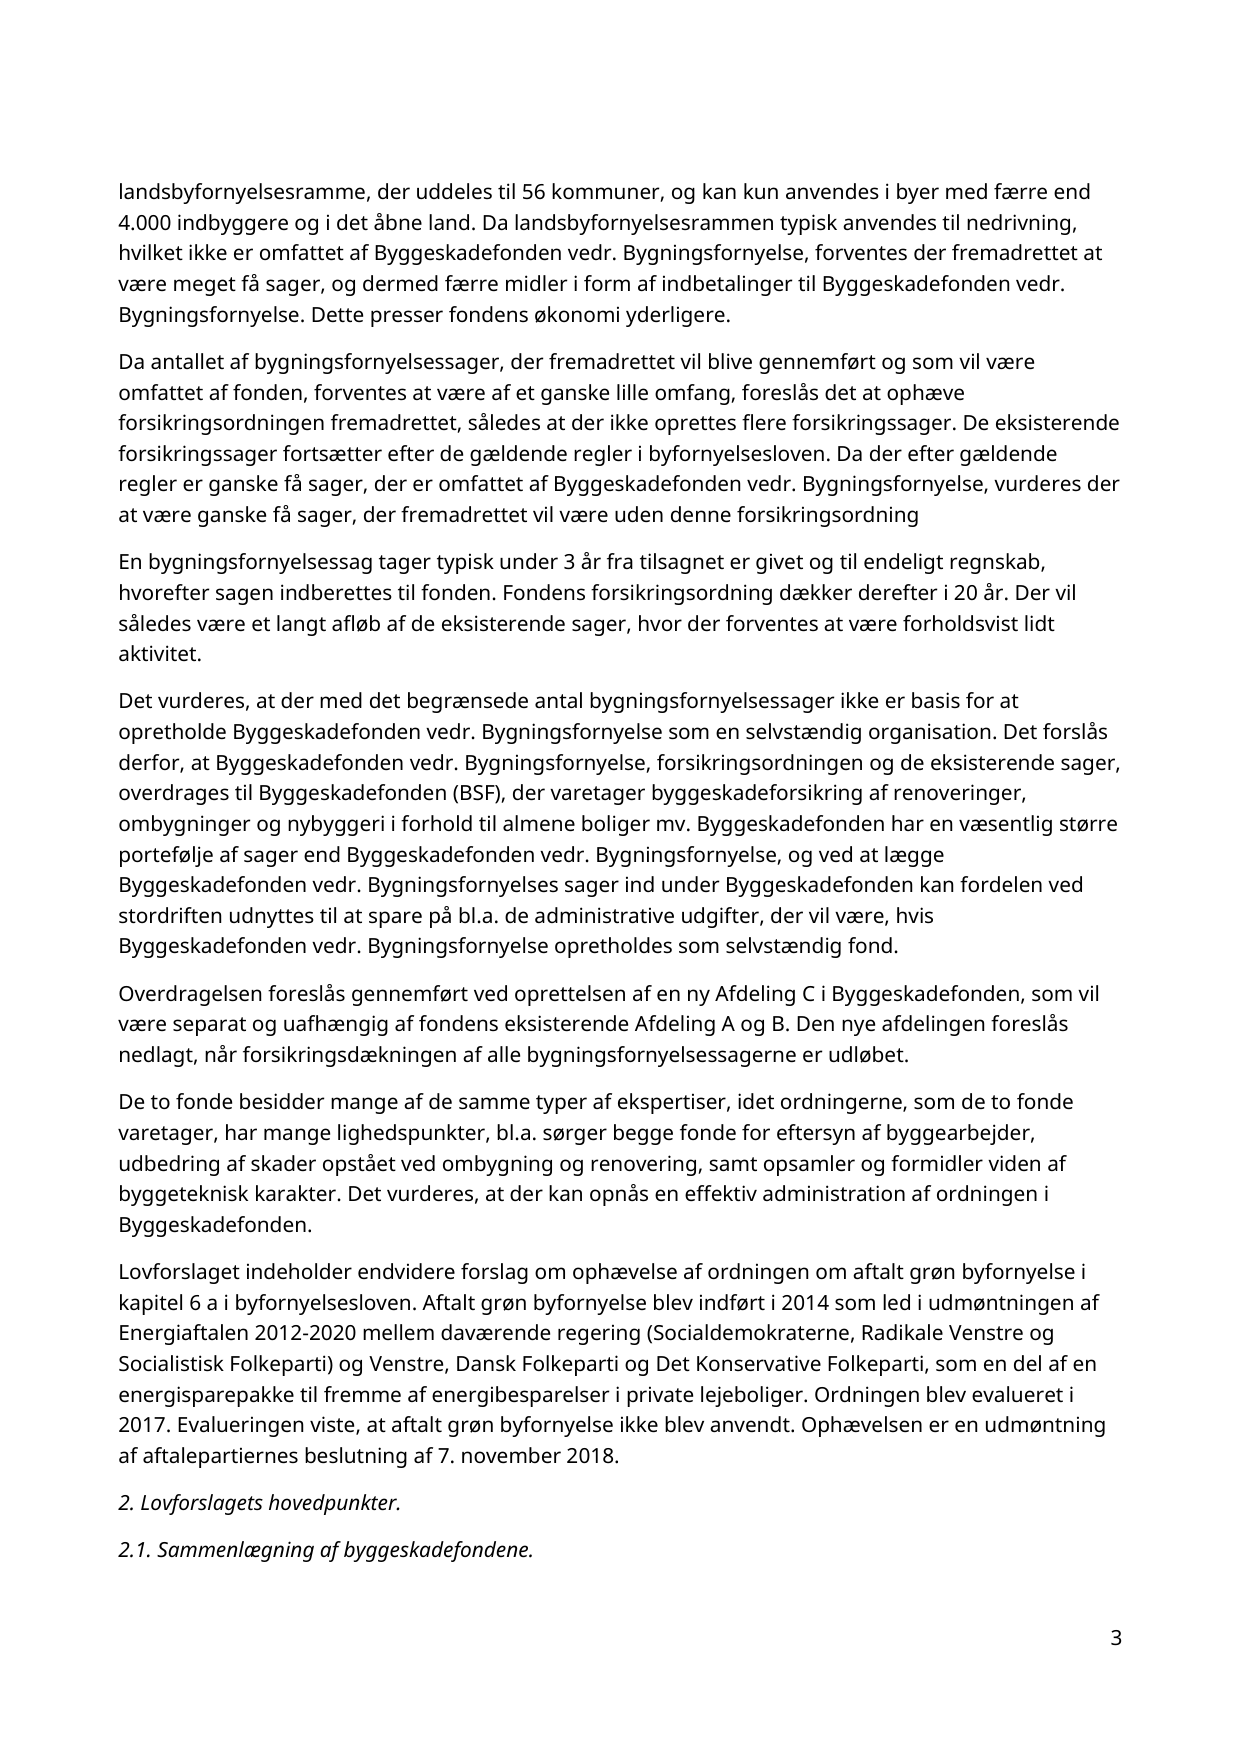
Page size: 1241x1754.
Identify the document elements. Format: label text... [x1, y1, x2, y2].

text 2.1. Sammenlægning af byggeskadefondene. [118, 1536, 1122, 1564]
text En bygningsfornyelsessag tager typisk under 3 år fra tilsagnet er givet og til endeligt regnskab, hvorefter sagen indberettes til fonden. Fondens forsikringsordning dækker derefter i 20 år. Der vil således være et langt afløb af de eksisterende sager, hvor der forventes at være forholdsvist lidt aktivitet. [118, 547, 1122, 668]
text Det vurderes, at der med det begrænsede antal bygningsfornyelsessager ikke er basis for at opretholde Byggeskadefonden vedr. Bygningsfornyelse som en selvstændig organisation. Det forslås derfor, at Byggeskadefonden vedr. Bygningsfornyelse, forsikringsordningen og de eksisterende sager, overdrages til Byggeskadefonden (BSF), der varetager byggeskadeforsikring af renoveringer, ombygninger og nybyggeri i forhold til almene boliger mv. Byggeskadefonden har en væsentlig større portefølje af sager end Byggeskadefonden vedr. Bygningsfornyelse, og ved at lægge Byggeskadefonden vedr. Bygningsfornyelses sager ind under Byggeskadefonden kan fordelen ved stordriften udnyttes til at spare på bl.a. de administrative udgifter, der vil være, hvis Byggeskadefonden vedr. Bygningsfornyelse opretholdes som selvstændig fond. [118, 687, 1122, 960]
text De to fonde besidder mange af de samme typer af ekspertiser, idet ordningerne, som de to fonde varetager, har mange lighedspunkter, bl.a. sørger begge fonde for eftersyn af byggearbejder, udbedring af skader opstået ved ombygning og renovering, samt opsamler og formidler viden af byggeteknisk karakter. Det vurderes, at der kan opnås en effektiv administration af ordningen i Byggeskadefonden. [118, 1087, 1122, 1238]
text Lovforslaget indeholder endvidere forslag om ophævelse af ordningen om aftalt grøn byfornyelse i kapitel 6 a i byfornyelsesloven. Aftalt grøn byfornyelse blev indført i 2014 som led i udmøntningen af Energiaftalen 2012-2020 mellem daværende regering (Socialdemokraterne, Radikale Venstre og Socialistisk Folkeparti) og Venstre, Dansk Folkeparti og Det Konservative Folkeparti, som en del af en energisparepakke til fremme af energibesparelser i private lejeboliger. Ordningen blev evalueret i 2017. Evalueringen viste, at aftalt grøn byfornyelse ikke blev anvendt. Ophævelsen er en udmøntning af aftalepartiernes beslutning af 7. november 2018. [118, 1257, 1122, 1469]
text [118, 177, 1122, 328]
text Overdragelsen foreslås gennemført ved oprettelsen af en ny Afdeling C i Byggeskadefonden, som vil være separat og uafhængig af fondens eksisterende Afdeling A og B. Den nye afdelingen foreslås nedlagt, når forsikringsdækningen af alle bygningsfornyelsessagerne er udløbet. [118, 979, 1122, 1068]
text Da antallet af bygningsfornyelsessager, der fremadrettet vil blive gennemført og som vil være omfattet af fonden, forventes at være af et ganske lille omfang, foreslås det at ophæve forsikringsordningen fremadrettet, således at der ikke oprettes flere forsikringssager. De eksisterende forsikringssager fortsætter efter de gældende regler i byfornyelsesloven. Da der efter gældende regler er ganske få sager, der er omfattet af Byggeskadefonden vedr. Bygningsfornyelse, vurderes der at være ganske få sager, der fremadrettet vil være uden denne forsikringsordning [118, 347, 1122, 528]
text 2. Lovforslagets hovedpunkter. [118, 1488, 1122, 1517]
